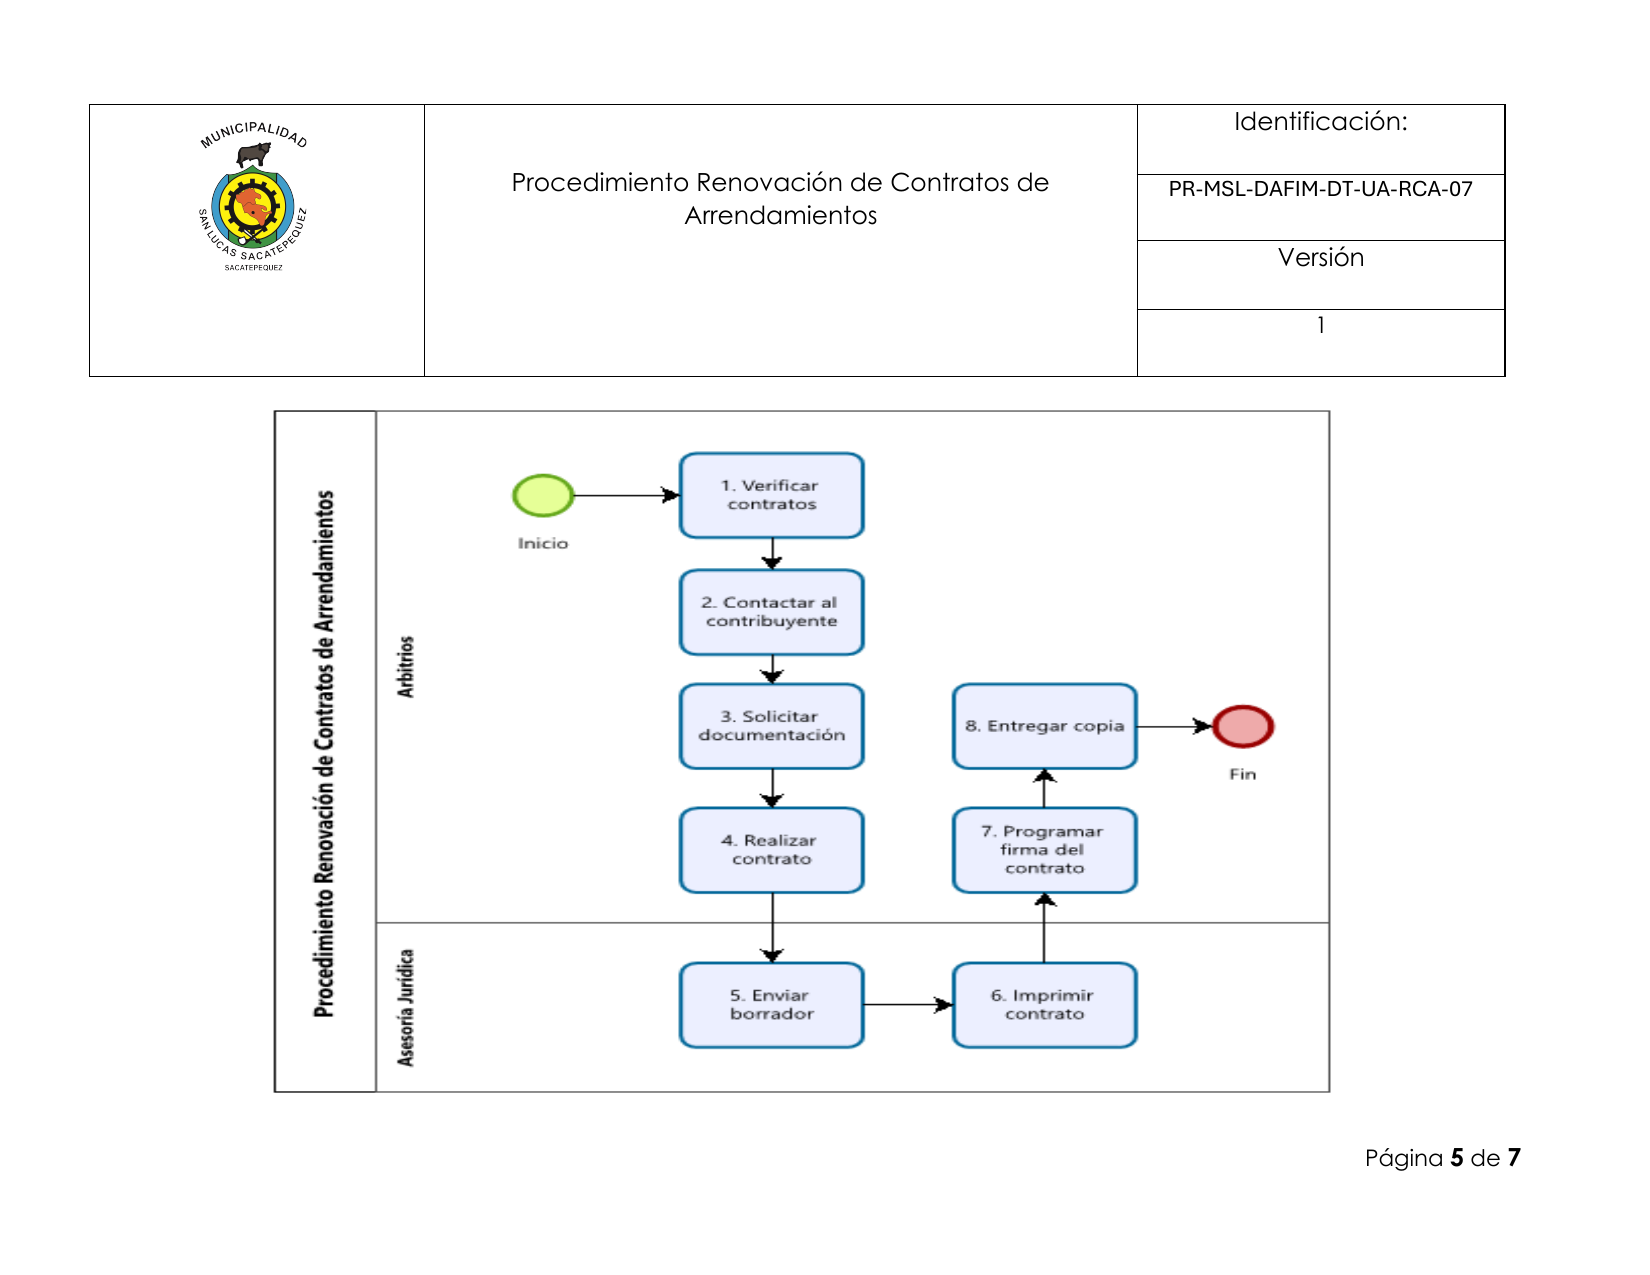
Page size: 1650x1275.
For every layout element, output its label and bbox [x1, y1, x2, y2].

picture [199, 122, 307, 271]
picture [270, 404, 1339, 1096]
